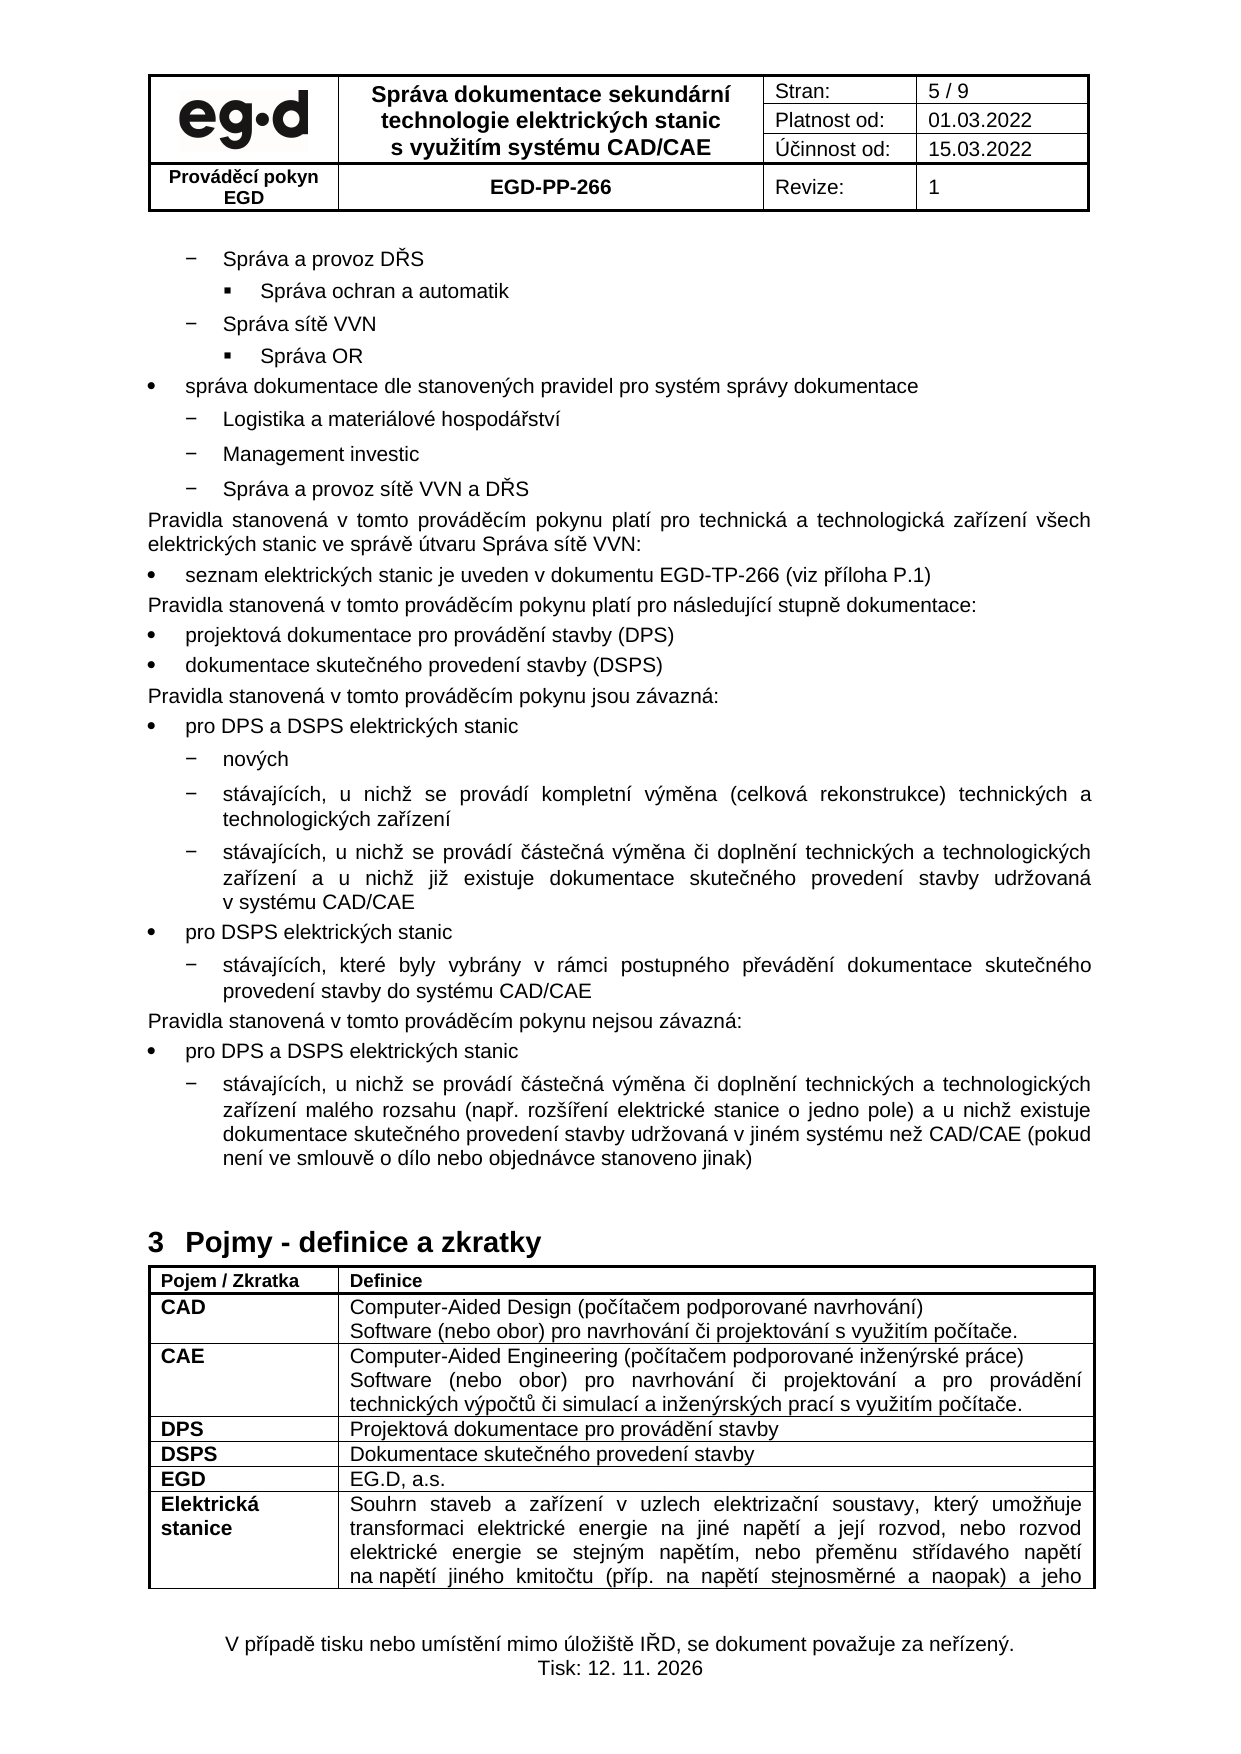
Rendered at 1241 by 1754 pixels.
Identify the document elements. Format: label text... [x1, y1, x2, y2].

table_header Pojem / Zkratka [151, 1268, 338, 1292]
text Pravidla stanovená v tomto prováděcím pokynu jsou závazná: [148, 684, 1092, 708]
text Pravidla stanovená v tomto prováděcím pokynu platí pro technická a technologická zařízení všech elektrických stanic ve správě útvaru Správa sítě VVN: [148, 508, 1092, 556]
text nových [185, 744, 1092, 773]
table_cell Elektrická stanice [151, 1492, 338, 1587]
table_cell Computer-Aided Engineering (počítačem podporované inženýrské práce) Software (nebo obor) pro navrhování či projektování a pro provádění technických výpočtů či simulací a inženýrských prací s využitím počítače. [339, 1344, 1093, 1416]
text Správa ochran a automatik [223, 279, 1092, 303]
table_cell EG.D, a.s. [339, 1467, 1093, 1491]
text Správa sítě VVN [185, 309, 1092, 337]
text Pravidla stanovená v tomto prováděcím pokynu nejsou závazná: [148, 1009, 1092, 1033]
text projektová dokumentace pro provádění stavby (DPS) [148, 623, 1092, 647]
text pro DPS a DSPS elektrických stanic [148, 1039, 1092, 1063]
text Správa a provoz sítě VVN a DŘS [185, 474, 1092, 502]
text stávajících, u nichž se provádí částečná výměna či doplnění technických a technologických zařízení a u nichž již existuje dokumentace skutečného provedení stavby udržovaná v systému CAD/CAE [185, 837, 1092, 914]
table_cell CAE [151, 1344, 338, 1416]
table_cell CAD [151, 1295, 338, 1343]
text dokumentace skutečného provedení stavby (DSPS) [148, 653, 1092, 677]
text Správa a provoz DŘS [185, 244, 1092, 272]
text stávajících, které byly vybrány v rámci postupného převádění dokumentace skutečného provedení stavby do systému CAD/CAE [185, 950, 1092, 1003]
subtitle Pojmy - definice a zkratky [148, 1225, 1092, 1259]
text pro DSPS elektrických stanic [148, 920, 1092, 944]
text stávajících, u nichž se provádí částečná výměna či doplnění technických a technologických zařízení malého rozsahu (např. rozšíření elektrické stanice o jedno pole) a u nichž existuje dokumentace skutečného provedení stavby udržovaná v jiném systému než CAD/CAE (pokud není ve smlouvě o dílo nebo objednávce stanoveno jinak) [185, 1069, 1092, 1170]
table_cell Dokumentace skutečného provedení stavby [339, 1442, 1093, 1466]
table_cell Projektová dokumentace pro provádění stavby [339, 1417, 1093, 1441]
text stávajících, u nichž se provádí kompletní výměna (celková rekonstrukce) technických a technologických zařízení [185, 779, 1092, 831]
table_cell DSPS [151, 1442, 338, 1466]
picture [179, 90, 308, 152]
text Správa OR [223, 344, 1092, 368]
text Pravidla stanovená v tomto prováděcím pokynu platí pro následující stupně dokumentace: [148, 593, 1092, 617]
text správa dokumentace dle stanovených pravidel pro systém správy dokumentace [148, 374, 1092, 398]
table_cell Computer-Aided Design (počítačem podporované navrhování) Software (nebo obor) pro navrhování či projektování s využitím počítače. [339, 1295, 1093, 1343]
table_header Definice [339, 1268, 1093, 1292]
text Management investic [185, 439, 1092, 467]
text seznam elektrických stanic je uveden v dokumentu EGD-TP-266 (viz příloha P.1) [148, 562, 1092, 587]
text Logistika a materiálové hospodářství [185, 404, 1092, 433]
table_cell DPS [151, 1417, 338, 1441]
table_cell EGD [151, 1467, 338, 1491]
text pro DPS a DSPS elektrických stanic [148, 714, 1092, 738]
